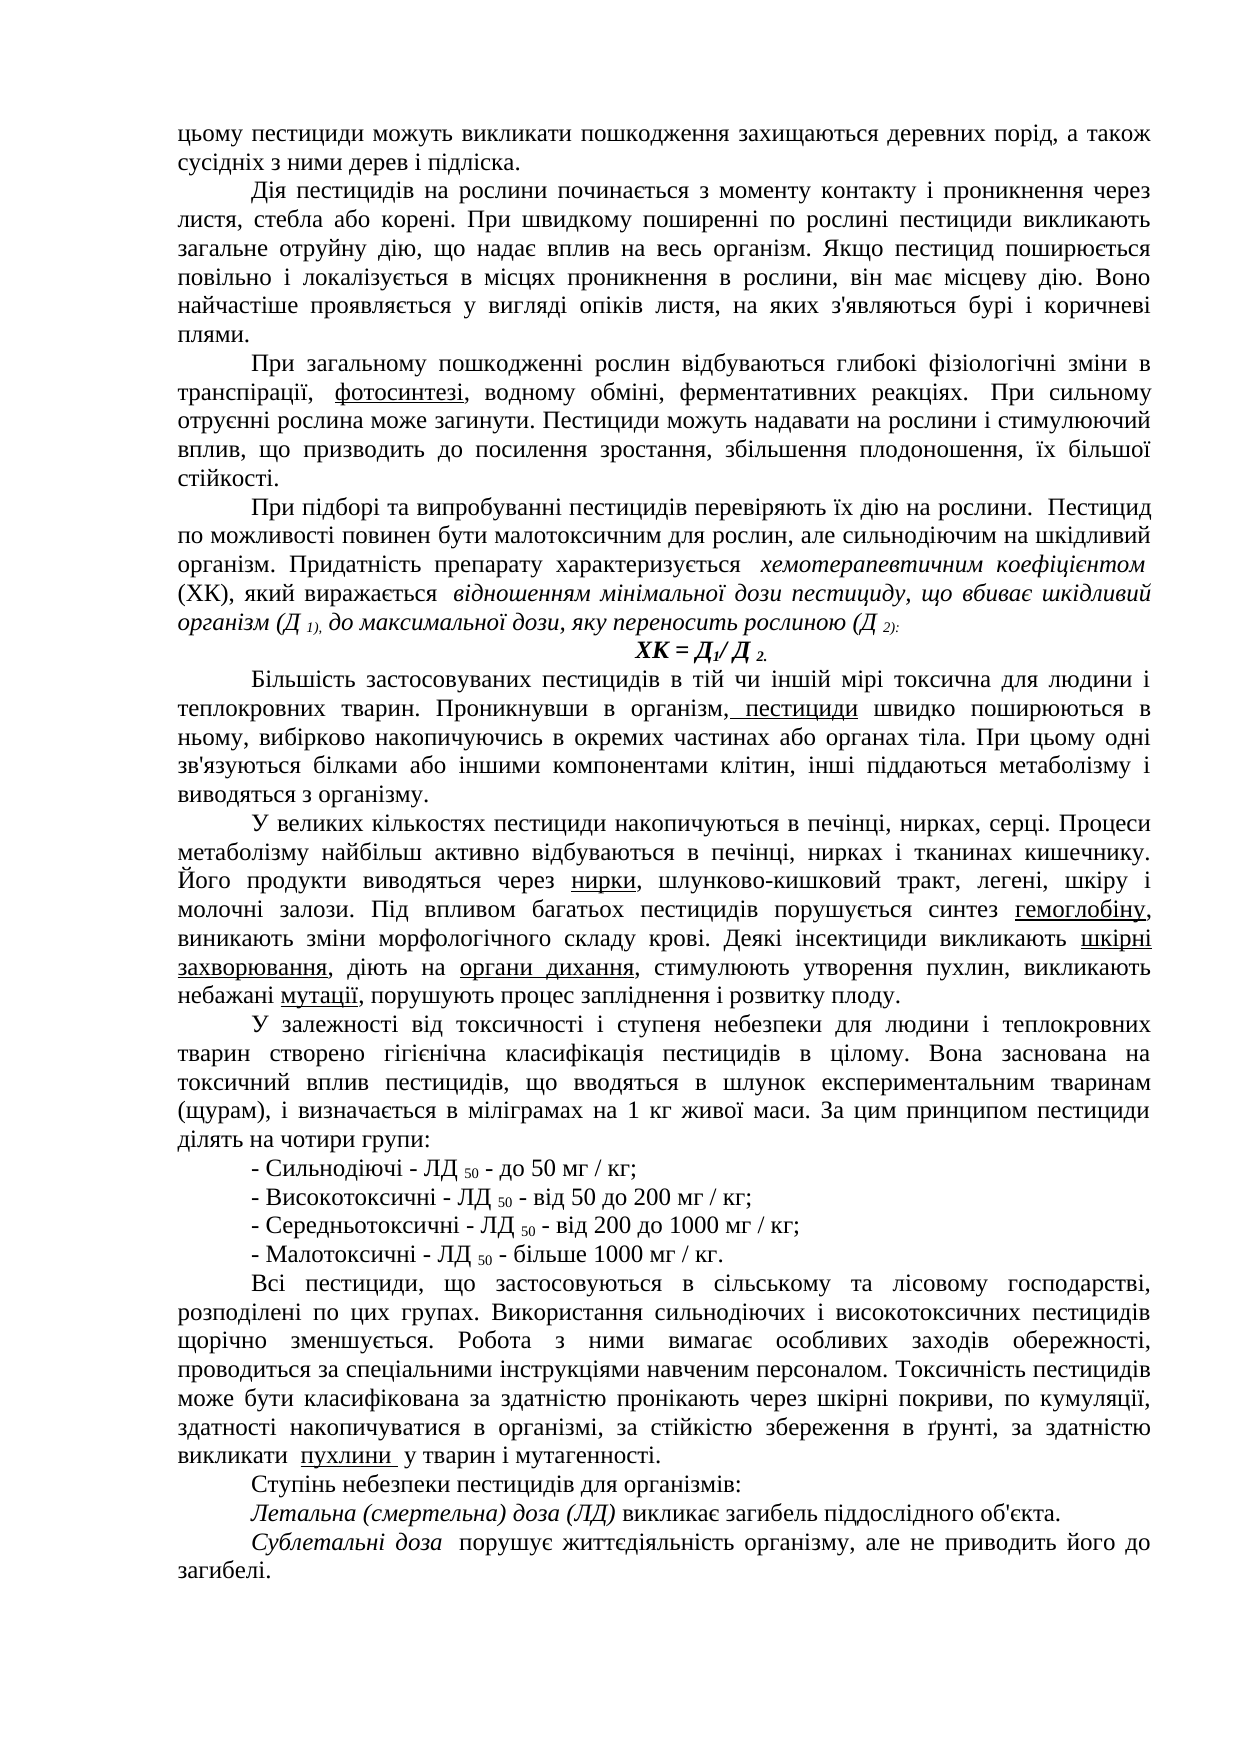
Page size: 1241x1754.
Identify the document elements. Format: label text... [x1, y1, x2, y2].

text Сублетальні доза порушує життєдіяльність організму, але не приводить його до загибелі. [177, 1527, 1152, 1584]
text У великих кількостях пестициди накопичуються в печінці, нирках, серці. Процеси метаболізму найбільш активно відбуваються в печінці, нирках і тканинах кишечнику. Його продукти виводяться через нирки, шлунково-кишковий тракт, легені, шкіру і молочні залози. Під впливом багатьох пестицидів порушується синтез гемоглобіну, виникають зміни морфологічного складу крові. Деякі інсектициди викликають шкірні захворювання, діють на органи дихання, стимулюють утворення пухлин, викликають небажані мутації, порушують процес запліднення і розвитку плоду. [177, 808, 1152, 1009]
text - Високотоксичні - ЛД 50 - від 50 до 200 мг / кг; [177, 1182, 1152, 1211]
text - Середньотоксичні - ЛД 50 - від 200 до 1000 мг / кг; [177, 1211, 1152, 1239]
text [177, 118, 1152, 176]
text - Малотоксичні - ЛД 50 - більше 1000 мг / кг. [177, 1239, 1152, 1268]
text Ступінь небезпеки пестицидів для організмів: [177, 1469, 1152, 1498]
text При загальному пошкодженні рослин відбуваються глибокі фізіологічні зміни в транспірації, фотосинтезі, водному обміні, ферментативних реакціях. При сильному отруєнні рослина може загинути. Пестициди можуть надавати на рослини і стимулюючий вплив, що призводить до посилення зростання, збільшення плодоношення, їх більшої стійкості. [177, 348, 1152, 492]
text При підборі та випробуванні пестицидів перевіряють їх дію на рослини. Пестицид по можливості повинен бути малотоксичним для рослин, але сильнодіючим на шкідливий організм. Придатність препарату характеризується хемотерапевтичним коефіцієнтом (ХК), який виражається відношенням мінімальної дози пестициду, що вбиває шкідливий організм (Д 1), до максимальної дози, яку переносить рослиною (Д 2): [177, 492, 1152, 636]
text Дія пестицидів на рослини починається з моменту контакту і проникнення через листя, стебла або корені. При швидкому поширенні по рослині пестициди викликають загальне отруйну дію, що надає вплив на весь організм. Якщо пестицид поширюється повільно і локалізується в місцях проникнення в рослини, він має місцеву дію. Воно найчастіше проявляється у вигляді опіків листя, на яких з'являються бурі і коричневі плями. [177, 176, 1152, 348]
text ХК = Д1/ Д 2. [177, 636, 1152, 664]
text Всі пестициди, що застосовуються в сільському та лісовому господарстві, розподілені по цих групах. Використання сильнодіючих і високотоксичних пестицидів щорічно зменшується. Робота з ними вимагає особливих заходів обережності, проводиться за спеціальними інструкціями навченим персоналом. Токсичність пестицидів може бути класифікована за здатністю пронікають через шкірні покриви, по кумуляції, здатності накопичуватися в організмі, за стійкістю збереження в ґрунті, за здатністю викликати пухлини у тварин і мутагенності. [177, 1268, 1152, 1469]
text Летальна (смертельна) доза (ЛД) викликає загибель піддослідного об'єкта. [177, 1498, 1152, 1527]
text У залежності від токсичності і ступеня небезпеки для людини і теплокровних тварин створено гігієнічна класифікація пестицидів в цілому. Вона заснована на токсичний вплив пестицидів, що вводяться в шлунок експериментальним тваринам (щурам), і визначається в міліграмах на 1 кг живої маси. За цим принципом пестициди ділять на чотири групи: [177, 1009, 1152, 1153]
text Більшість застосовуваних пестицидів в тій чи іншій мірі токсична для людини і теплокровних тварин. Проникнувши в організм, пестициди швидко поширюються в ньому, вибірково накопичуючись в окремих частинах або органах тіла. При цьому одні зв'язуються білками або іншими компонентами клітин, інші піддаються метаболізму і виводяться з організму. [177, 664, 1152, 808]
text - Сильнодіючі - ЛД 50 - до 50 мг / кг; [177, 1153, 1152, 1182]
